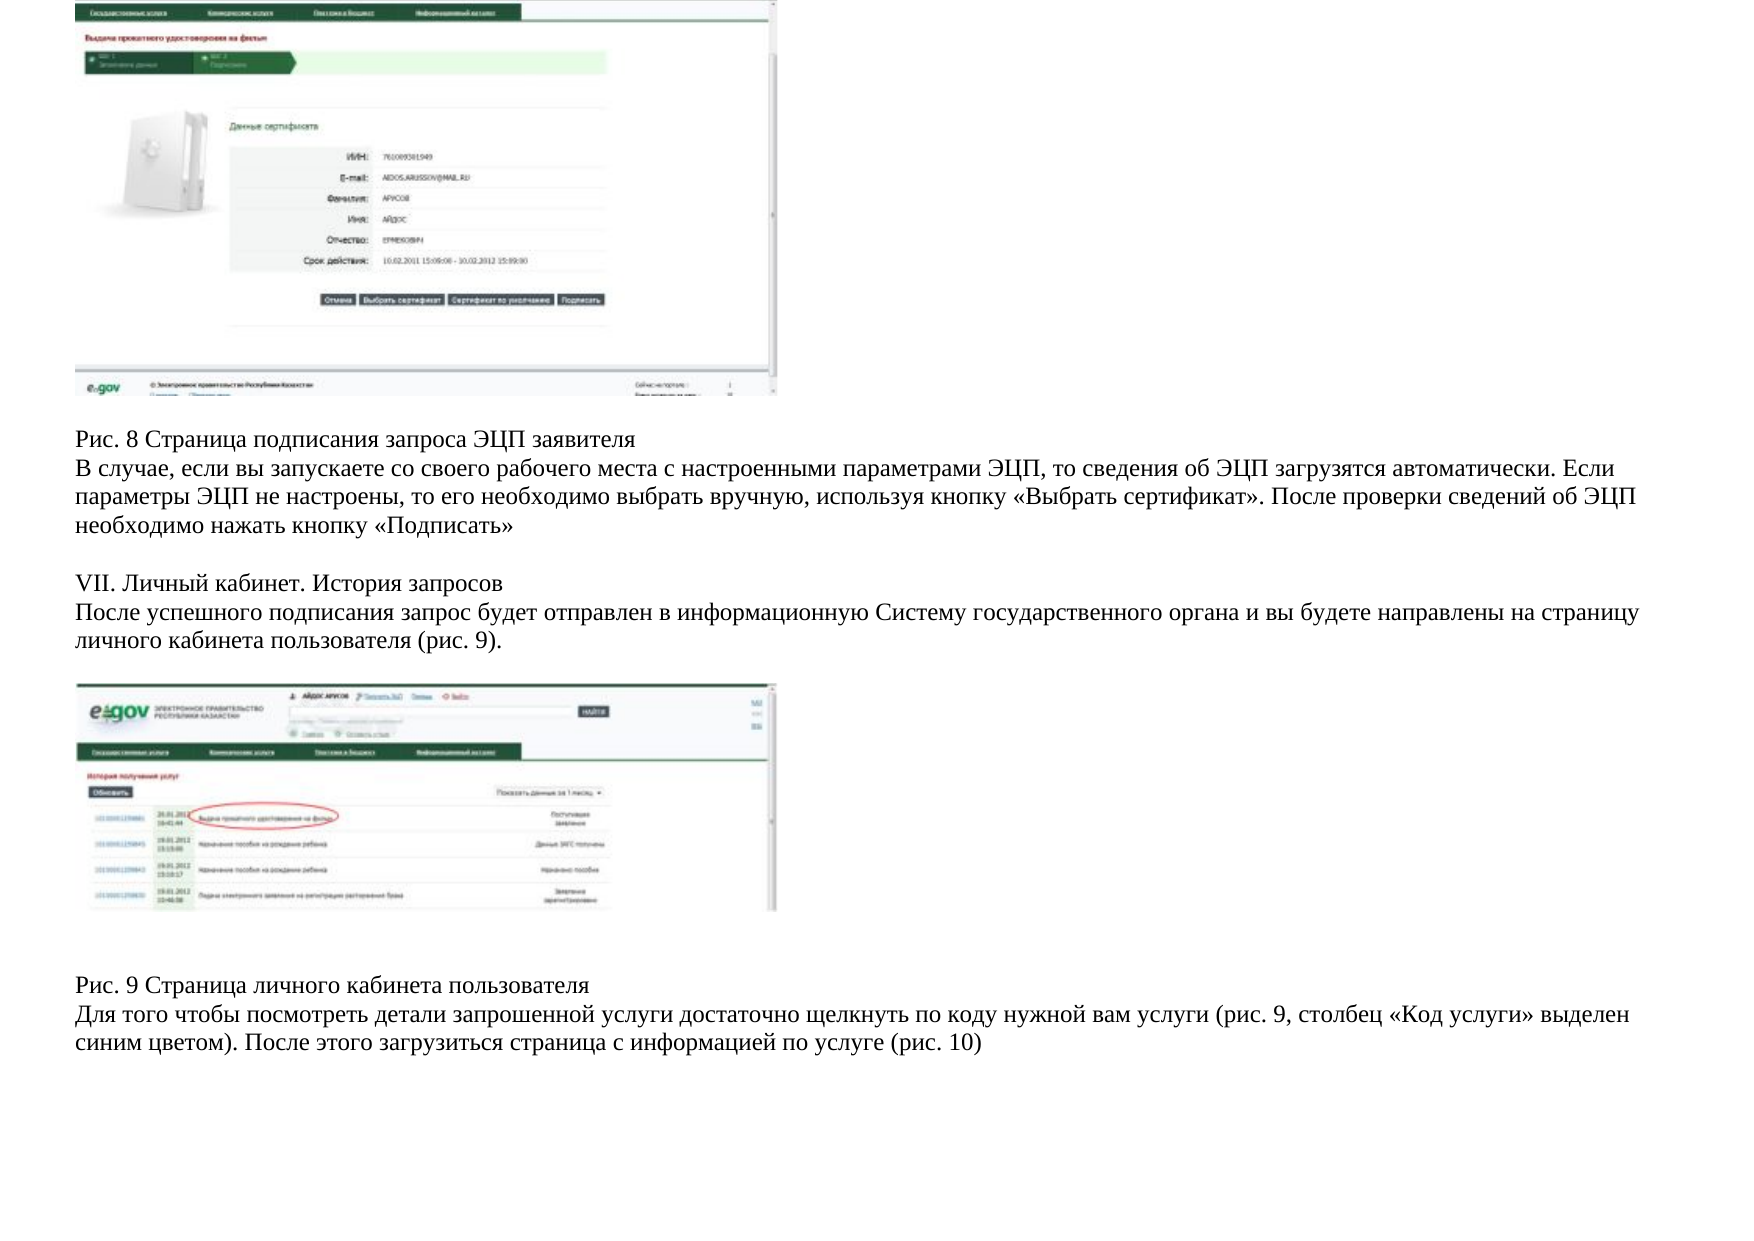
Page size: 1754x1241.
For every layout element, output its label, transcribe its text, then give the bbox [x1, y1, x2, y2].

text Рис. 9 Страница личного кабинета пользователя Для того чтобы посмотреть детали запрошенной услуги достаточно щелкнуть по коду нужной вам услуги (рис. 9, столбец «Код услуги» выделен синим цветом). После этого загрузиться страница с информацией по услуге (рис. 10) [75, 941, 1679, 1085]
picture [75, 0, 778, 396]
text VII. Личный кабинет. История запросов После успешного подписания запрос будет отправлен в информационную Систему государственного органа и вы будете направлены на страницу личного кабинета пользователя (рис. 9). [75, 568, 1679, 654]
picture [75, 683, 778, 912]
